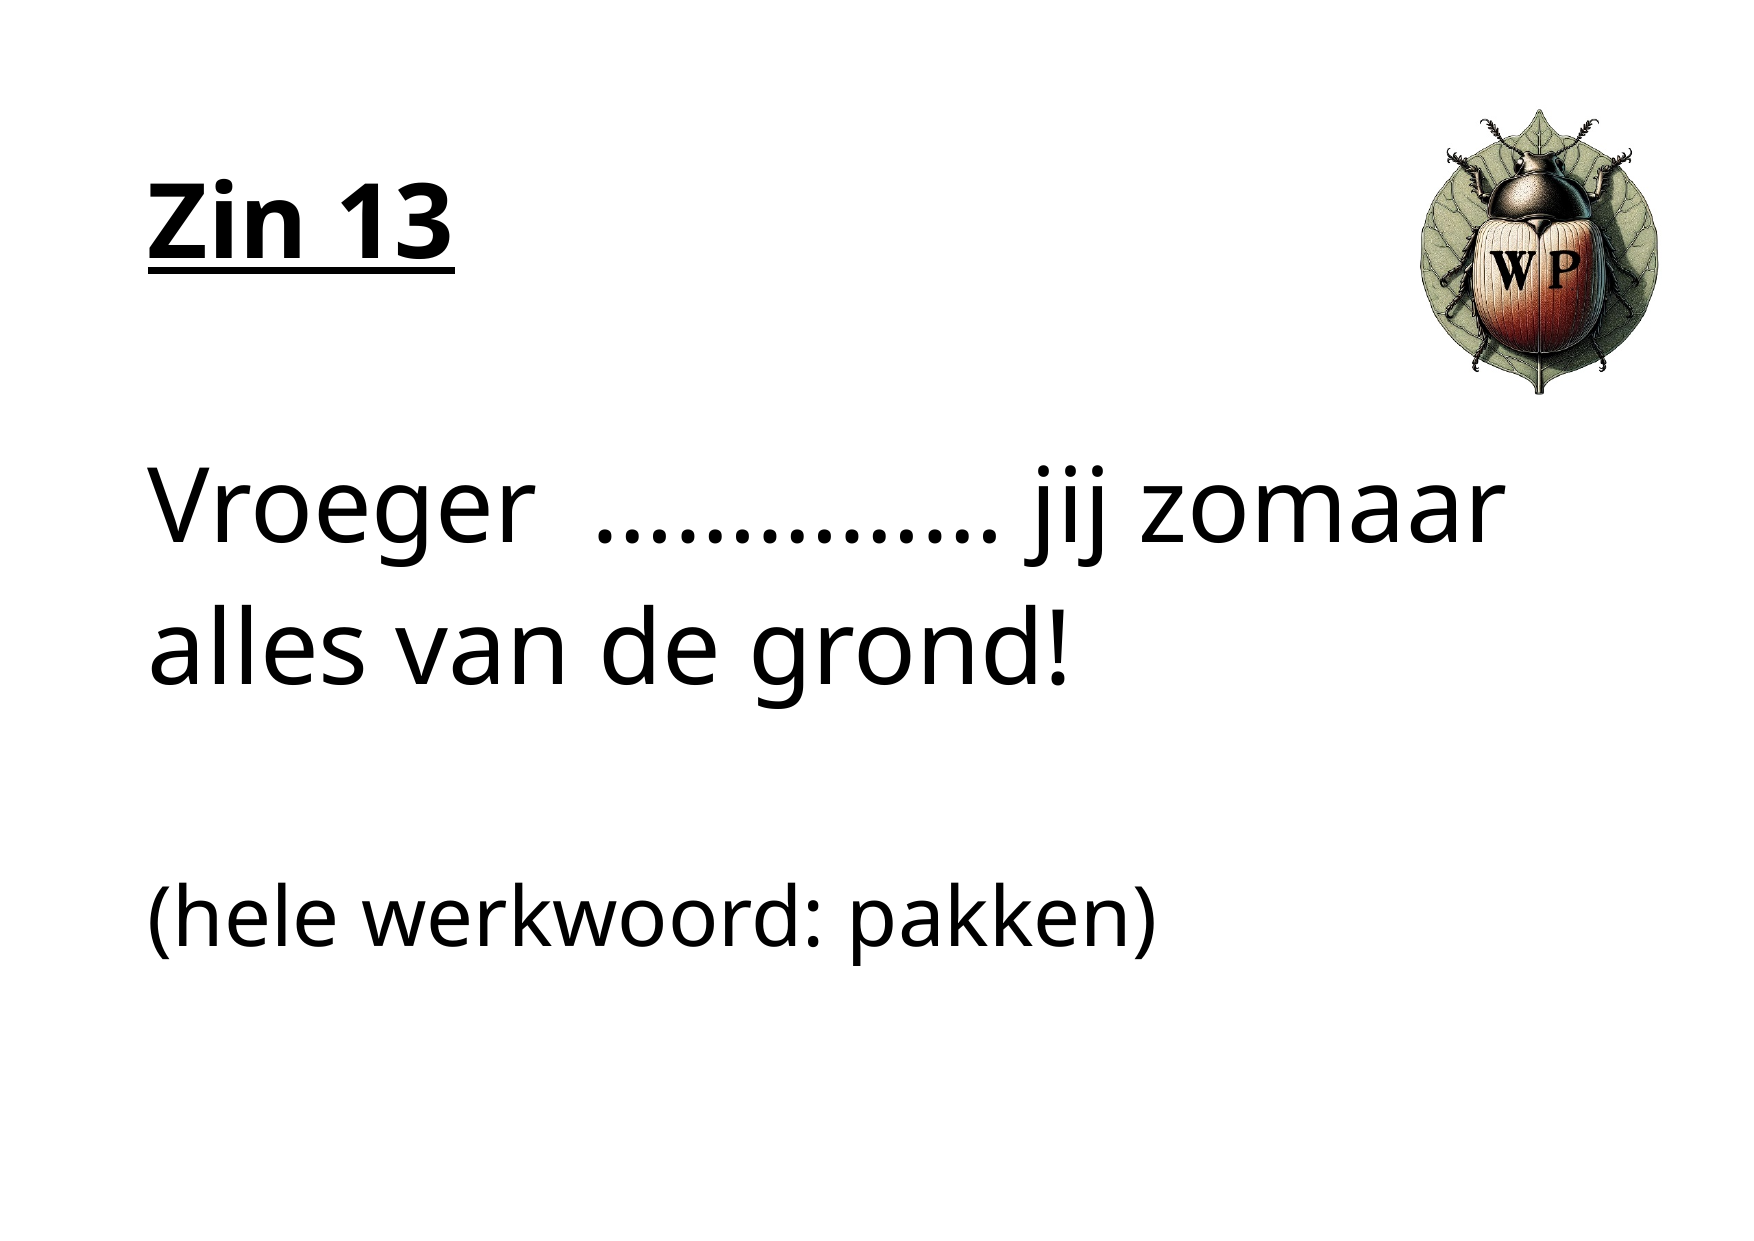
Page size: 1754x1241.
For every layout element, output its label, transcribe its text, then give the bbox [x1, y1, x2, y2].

picture [1387, 99, 1692, 403]
text (hele werkwoord: pakken) [148, 857, 1606, 971]
text Vroeger …………… jij zomaar alles van de grond! [148, 431, 1606, 715]
text Zin 13 [148, 148, 1387, 289]
